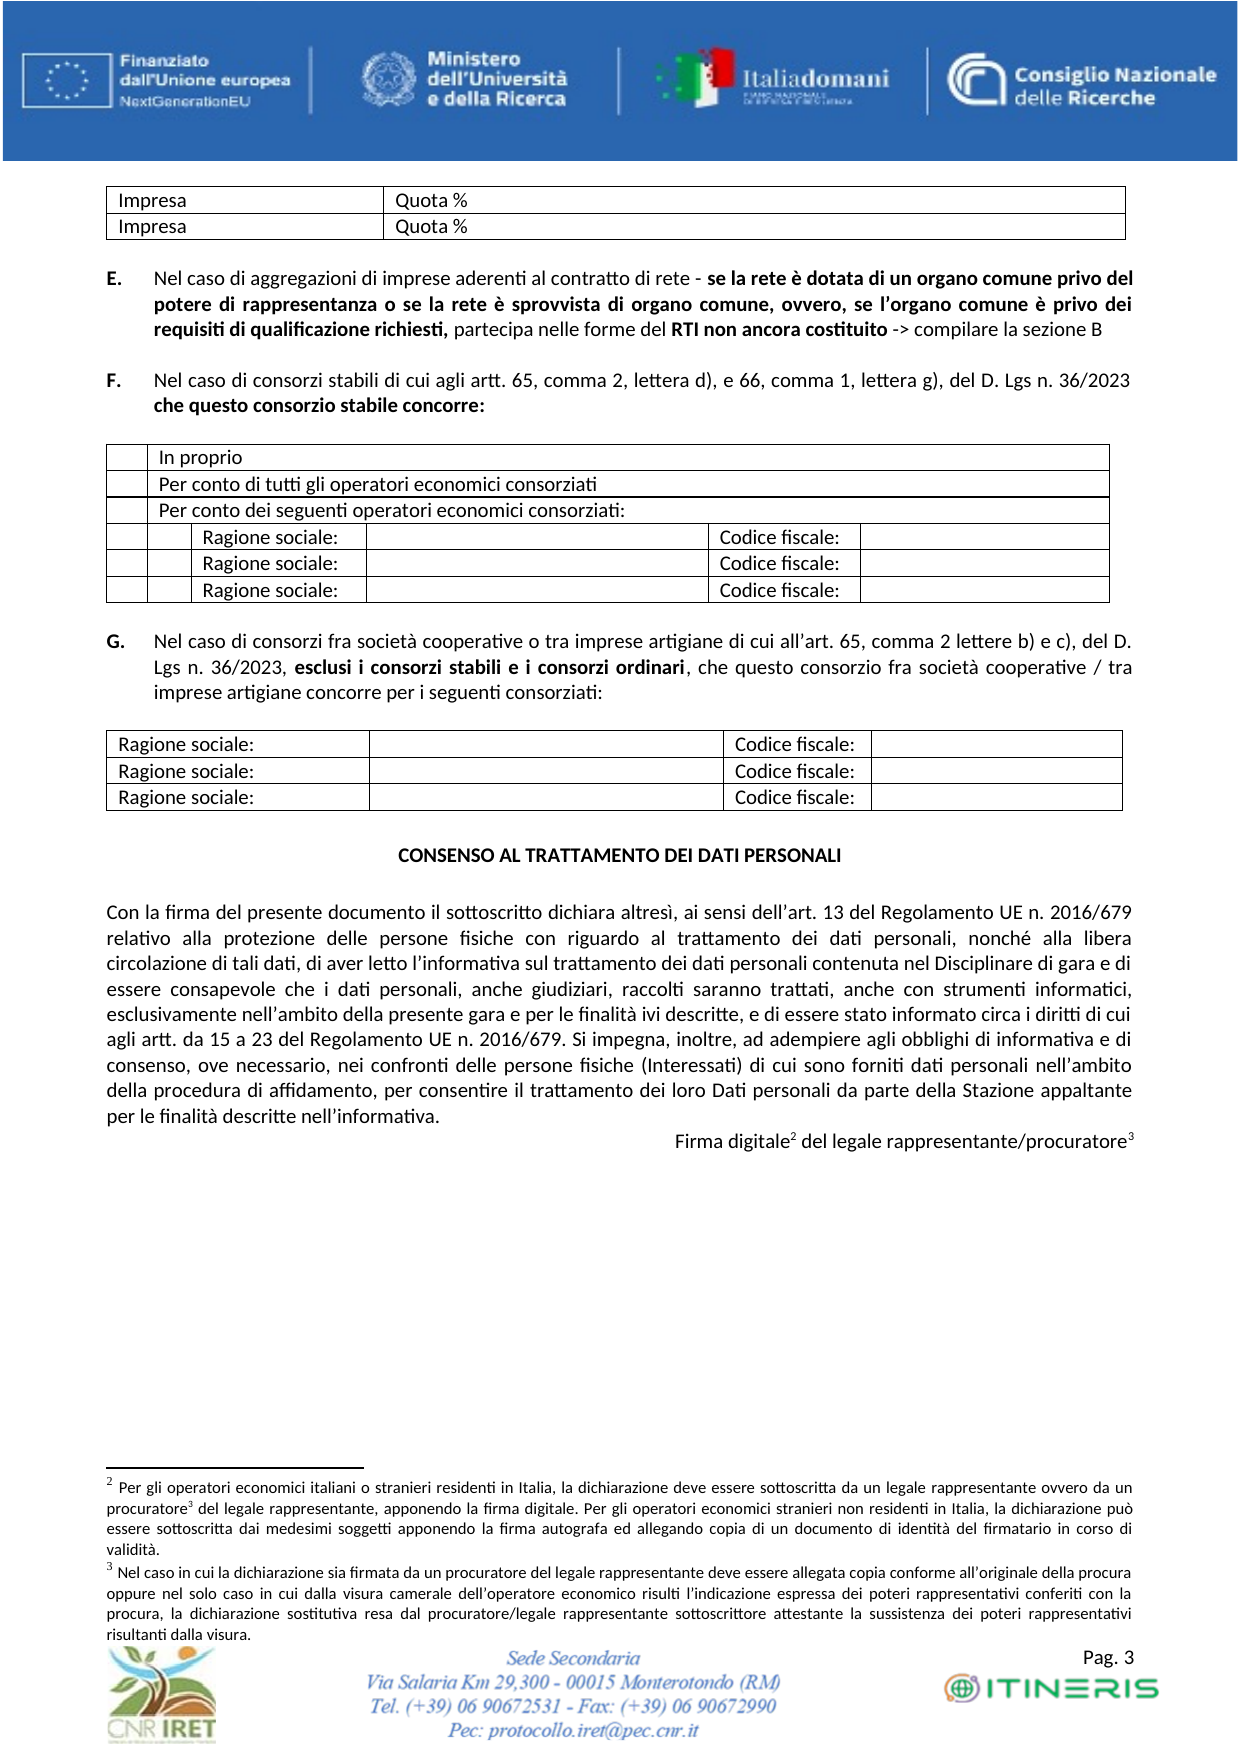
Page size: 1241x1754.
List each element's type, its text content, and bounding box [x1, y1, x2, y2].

table_cell Codice fiscale: [709, 577, 860, 602]
table_cell [861, 550, 1109, 576]
table_cell Codice fiscale: [724, 758, 871, 783]
list Nel caso di aggregazioni di imprese aderenti al contratto di rete - se la rete è dotata di un organo comune privo del potere di rappresentanza o se la rete è sprovvista di organo comune, ovvero, se l’organo comune è privo dei requisiti di qualificazione richiesti, partecipa nelle forme del RTI non ancora costituito -> compilare la sezione B [106, 266, 1134, 342]
table_cell [148, 524, 191, 549]
table_cell [107, 498, 147, 523]
table_cell [370, 758, 723, 783]
table_cell Impresa [107, 187, 383, 213]
table_cell [861, 524, 1109, 549]
picture [2, 1, 1238, 161]
table_cell Ragione sociale: [107, 784, 369, 810]
picture [358, 1646, 794, 1739]
picture [940, 1671, 1159, 1703]
table_cell [148, 550, 191, 576]
table_cell Codice fiscale: [709, 550, 860, 576]
table_header [107, 445, 147, 470]
table_cell [107, 550, 147, 576]
list Nel caso di consorzi fra società cooperative o tra imprese artigiane di cui all’art. 65, comma 2 lettere b) e c), del D. Lgs n. 36/2023, esclusi i consorzi stabili e i consorzi ordinari, che questo consorzio fra società cooperative / tra imprese artigiane concorre per i seguenti consorziati: [106, 629, 1134, 705]
table_cell [861, 577, 1109, 602]
table_cell [107, 524, 147, 549]
table_cell Ragione sociale: [192, 577, 366, 602]
table_cell Impresa [107, 214, 383, 239]
table_header Ragione sociale: [107, 731, 369, 757]
table_header In proprio [148, 445, 1109, 470]
table_cell Codice fiscale: [709, 524, 860, 549]
table_cell [107, 471, 147, 496]
table_cell [367, 577, 708, 602]
table_cell Per conto dei seguenti operatori economici consorziati: [148, 498, 1109, 523]
table_cell Per conto di tutti gli operatori economici consorziati [148, 471, 1109, 496]
table_cell Codice fiscale: [724, 784, 871, 810]
table_header Codice fiscale: [724, 731, 871, 757]
table_cell Quota % [384, 187, 1125, 213]
table_cell Ragione sociale: [192, 550, 366, 576]
table_header [370, 731, 723, 757]
text CONSENSO AL TRATTAMENTO DEI DATI PERSONALI [106, 842, 1134, 868]
list Nel caso di consorzi stabili di cui agli artt. 65, comma 2, lettera d), e 66, comma 1, lettera g), del D. Lgs n. 36/2023 che questo consorzio stabile concorre: [106, 367, 1134, 418]
picture [106, 1646, 216, 1743]
table_cell Ragione sociale: [107, 758, 369, 783]
text Firma digitale del legale rappresentante/procuratore [106, 1128, 1134, 1154]
text Con la firma del presente documento il sottoscritto dichiara altresì, ai sensi dell’art. 13 del Regolamento UE n. 2016/679 relativo alla protezione delle persone fisiche con riguardo al trattamento dei dati personali, nonché alla libera circolazione di tali dati, di aver letto l’informativa sul trattamento dei dati personali contenuta nel Disciplinare di gara e di essere consapevole che i dati personali, anche giudiziari, raccolti saranno trattati, anche con strumenti informatici, esclusivamente nell’ambito della presente gara e per le finalità ivi descritte, e di essere stato informato circa i diritti di cui agli artt. da 15 a 23 del Regolamento UE n. 2016/679. Si impegna, inoltre, ad adempiere agli obblighi di informativa e di consenso, ove necessario, nei confronti delle persone fisiche (Interessati) di cui sono forniti dati personali nell’ambito della procedura di affidamento, per consentire il trattamento dei loro Dati personali da parte della Stazione appaltante per le finalità descritte nell’informativa. [106, 899, 1134, 1128]
table_cell [367, 550, 708, 576]
table_cell [107, 577, 147, 602]
table_cell [148, 577, 191, 602]
table_cell [367, 524, 708, 549]
table_cell [370, 784, 723, 810]
table_cell [872, 758, 1122, 783]
table_cell [872, 784, 1122, 810]
table_header [872, 731, 1122, 757]
table_cell Quota % [384, 214, 1125, 239]
table_cell Ragione sociale: [192, 524, 366, 549]
